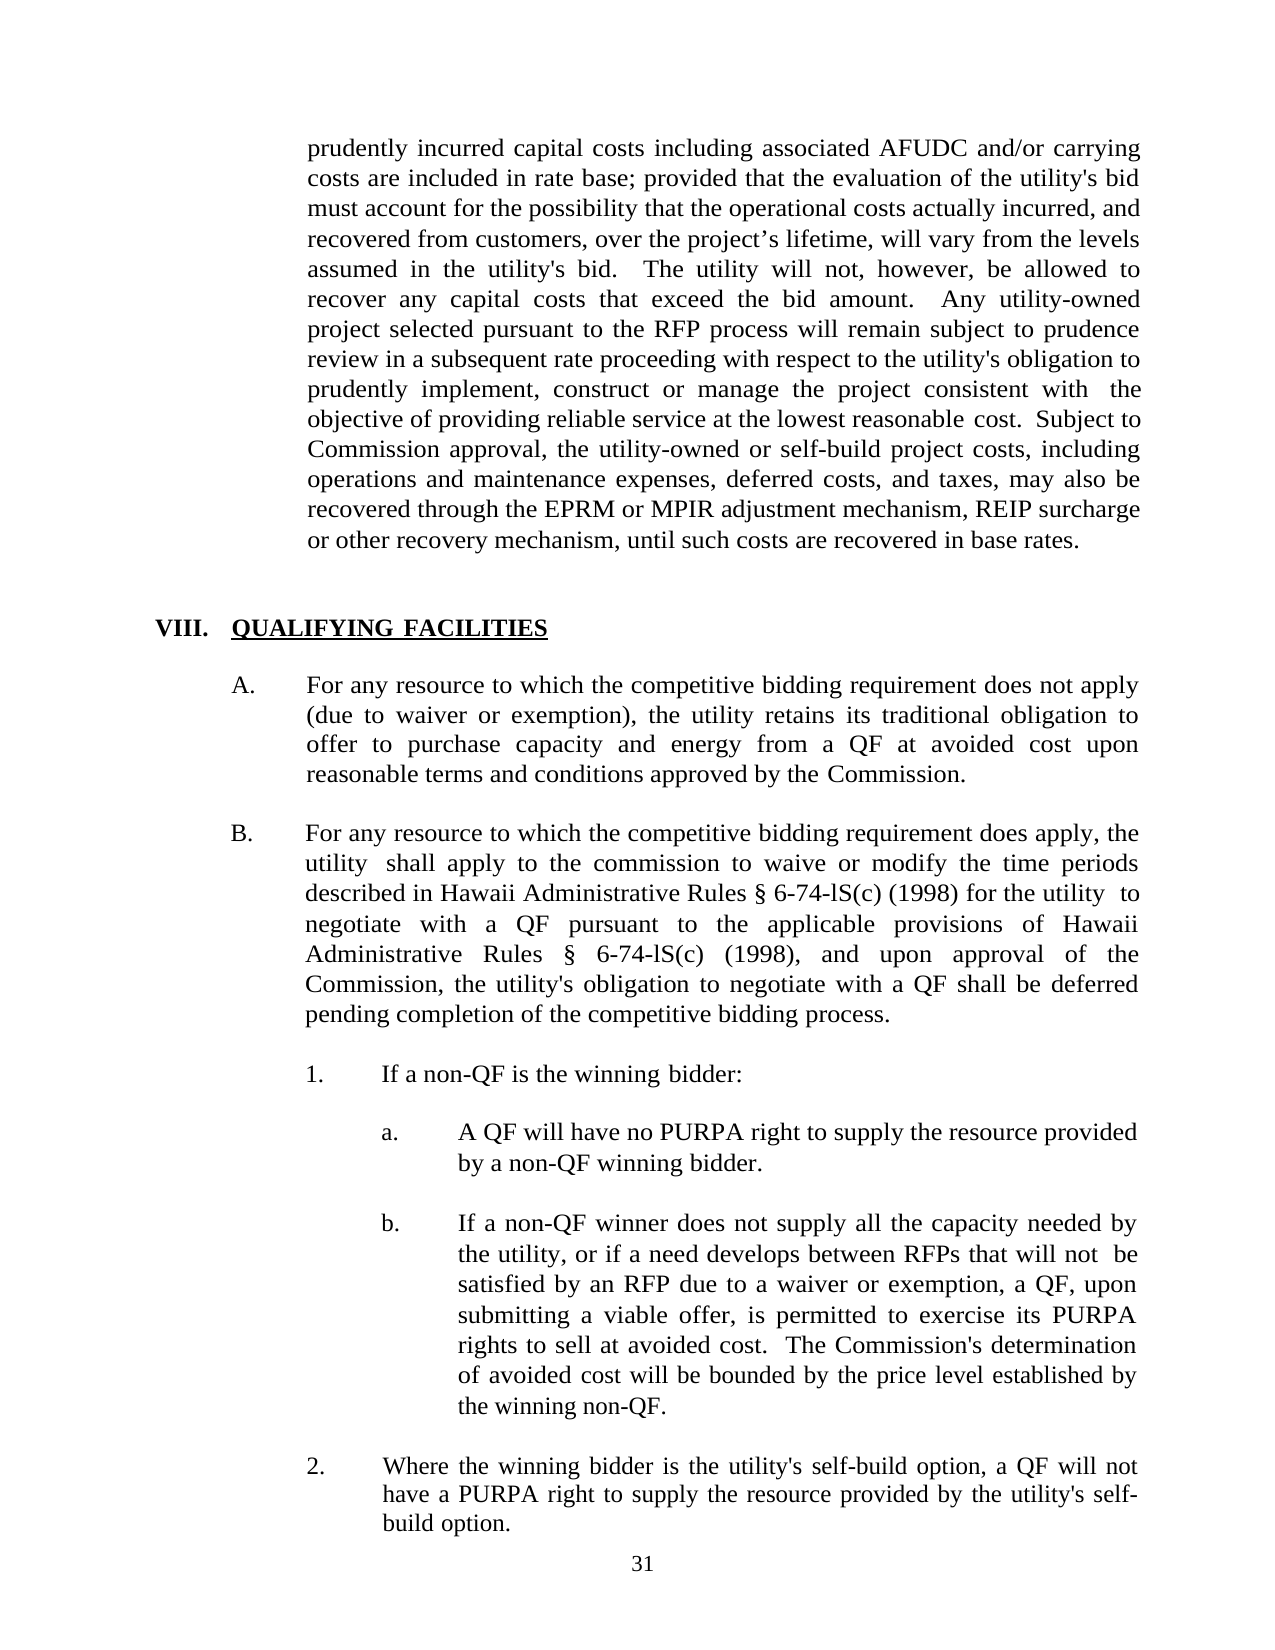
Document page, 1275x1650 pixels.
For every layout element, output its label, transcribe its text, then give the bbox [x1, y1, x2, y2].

list For any resource to which the competitive bidding requirement does apply, the utility shall apply to the commission to waive or modify the time periods described in Hawaii Administrative Rules § 6-74-lS(c) (1998) for the utility to negotiate with a QF pursuant to the applicable provisions of Hawaii Administrative Rules § 6-74-lS(c) (1998), and upon approval of the Commission, the utility's obligation to negotiate with a QF shall be deferred pending completion of the competitive bidding process. [230, 818, 1140, 1028]
list For any resource to which the competitive bidding requirement does not apply (due to waiver or exemption), the utility retains its traditional obligation to offer to purchase capacity and energy from a QF at avoided cost upon reasonable terms and conditions approved by the Commission. [231, 670, 1140, 788]
list If a non-QF winner does not supply all the capacity needed by the utility, or if a need develops between RFPs that will not be satisfied by an RFP due to a waiver or exemption, a QF, upon submitting a viable offer, is permitted to exercise its PURPA rights to sell at avoided cost. The Commission's determination of avoided cost will be bounded by the price level established by the winning non-QF. [381, 1208, 1138, 1420]
list Where the winning bidder is the utility's self-build option, a QF will not have a PURPA right to supply the resource provided by the utility's self-build option. [306, 1451, 1140, 1537]
list If a non-QF is the winning bidder: [305, 1059, 1154, 1087]
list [231, 133, 1142, 553]
subtitle QUALIFYING FACILITIES [155, 613, 1154, 641]
list A QF will have no PURPA right to supply the resource provided by a non-QF winning bidder. [381, 1117, 1138, 1176]
